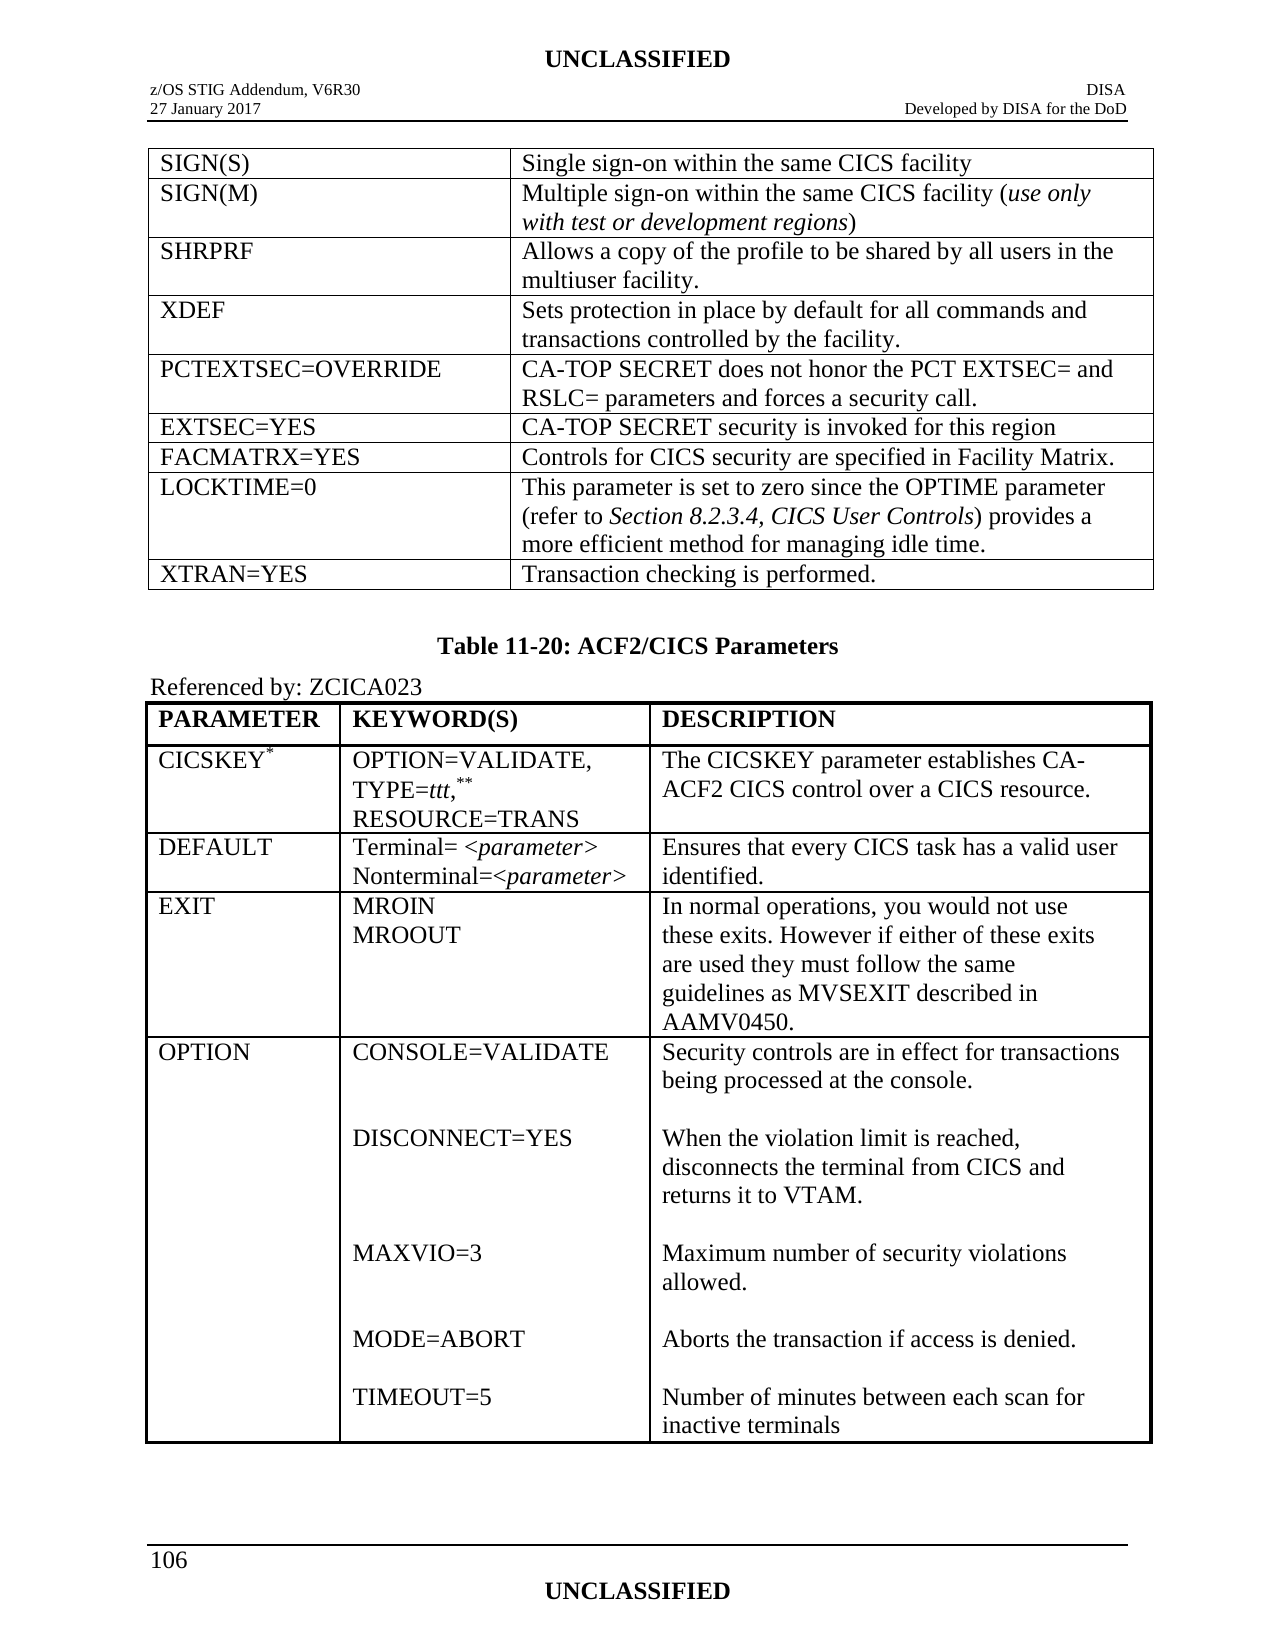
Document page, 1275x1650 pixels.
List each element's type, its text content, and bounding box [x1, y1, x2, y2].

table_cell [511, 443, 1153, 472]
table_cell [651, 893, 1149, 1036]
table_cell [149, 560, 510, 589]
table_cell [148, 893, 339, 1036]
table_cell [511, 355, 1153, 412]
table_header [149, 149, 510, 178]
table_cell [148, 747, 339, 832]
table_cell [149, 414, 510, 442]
text 106 [150, 1545, 1142, 1574]
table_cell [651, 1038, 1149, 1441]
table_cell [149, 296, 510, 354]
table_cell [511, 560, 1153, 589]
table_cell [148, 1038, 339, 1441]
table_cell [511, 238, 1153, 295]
text Referenced by: ZCICA023 [150, 672, 429, 700]
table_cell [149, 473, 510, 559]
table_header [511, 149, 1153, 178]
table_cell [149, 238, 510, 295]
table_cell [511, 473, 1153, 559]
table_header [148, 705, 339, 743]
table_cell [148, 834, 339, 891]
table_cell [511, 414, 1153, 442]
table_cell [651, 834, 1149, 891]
text Table 11-20: ACF2/CICS Parameters [437, 631, 1142, 660]
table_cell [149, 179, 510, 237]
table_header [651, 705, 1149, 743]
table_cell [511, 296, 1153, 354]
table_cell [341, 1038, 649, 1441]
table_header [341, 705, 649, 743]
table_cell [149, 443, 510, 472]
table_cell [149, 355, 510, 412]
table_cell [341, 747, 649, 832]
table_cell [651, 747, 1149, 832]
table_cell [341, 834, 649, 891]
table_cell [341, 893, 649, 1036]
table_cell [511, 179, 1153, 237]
